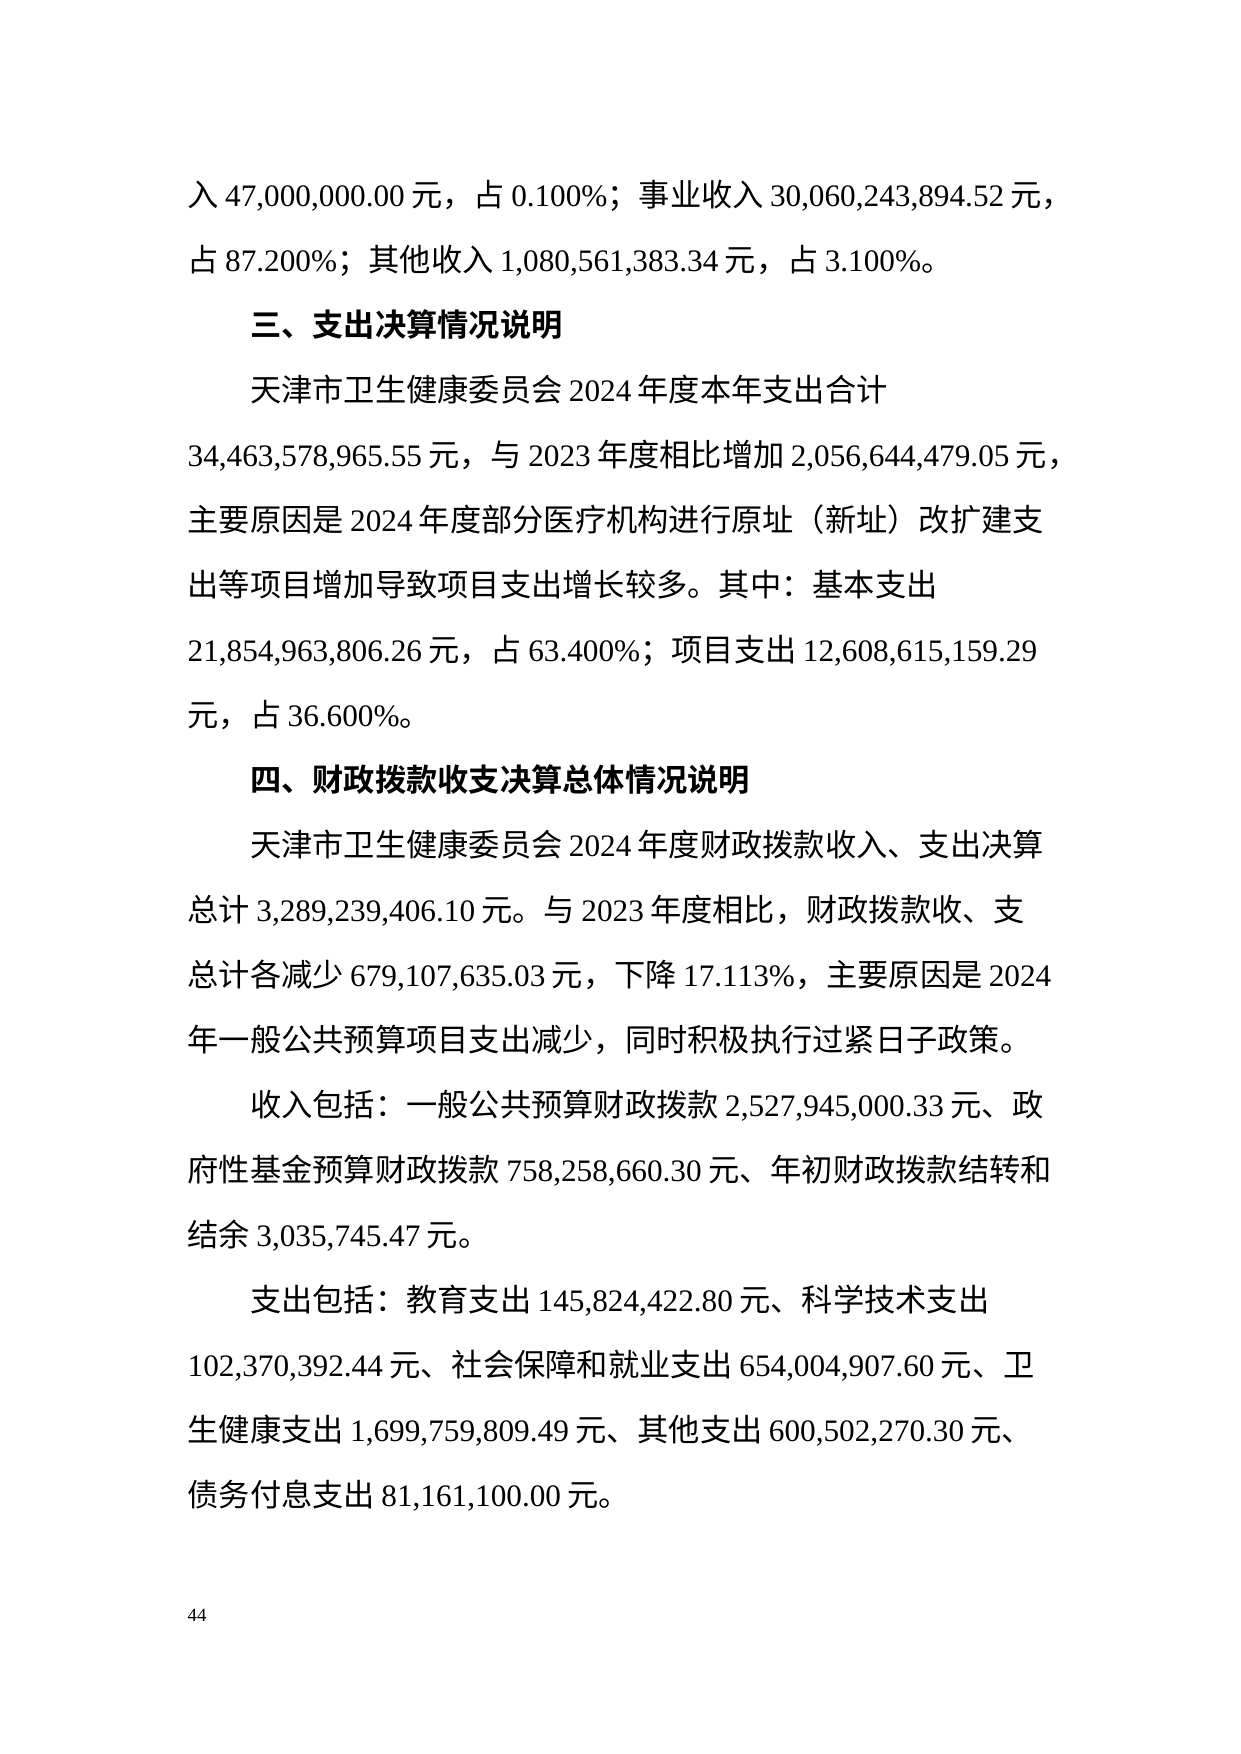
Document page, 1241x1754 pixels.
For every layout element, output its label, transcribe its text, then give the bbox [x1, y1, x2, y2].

text 天津市卫生健康委员会2024年度本年支出合计34,463,578,965.55元，与2023年度相比增加2,056,644,479.05元，主要原因是2024年度部分医疗机构进行原址（新址）改扩建支出等项目增加导致项目支出增长较多。其中：基本支出21,854,963,806.26元，占63.400%；项目支出12,608,615,159.29元，占36.600%。 [187, 355, 1053, 745]
text 支出包括：教育支出145,824,422.80元、科学技术支出102,370,392.44元、社会保障和就业支出654,004,907.60元、卫生健康支出1,699,759,809.49元、其他支出600,502,270.30元、债务付息支出81,161,100.00元。 [187, 1265, 1053, 1525]
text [187, 160, 1053, 290]
text 天津市卫生健康委员会2024年度财政拨款收入、支出决算总计3,289,239,406.10元。与2023年度相比，财政拨款收、支总计各减少679,107,635.03元，下降17.113%，主要原因是2024年一般公共预算项目支出减少，同时积极执行过紧日子政策。 [187, 810, 1053, 1070]
text 收入包括：一般公共预算财政拨款2,527,945,000.33元、政府性基金预算财政拨款758,258,660.30元、年初财政拨款结转和结余3,035,745.47元。 [187, 1070, 1053, 1265]
subtitle 四、财政拨款收支决算总体情况说明 [187, 745, 1053, 810]
subtitle 三、支出决算情况说明 [187, 290, 1053, 355]
